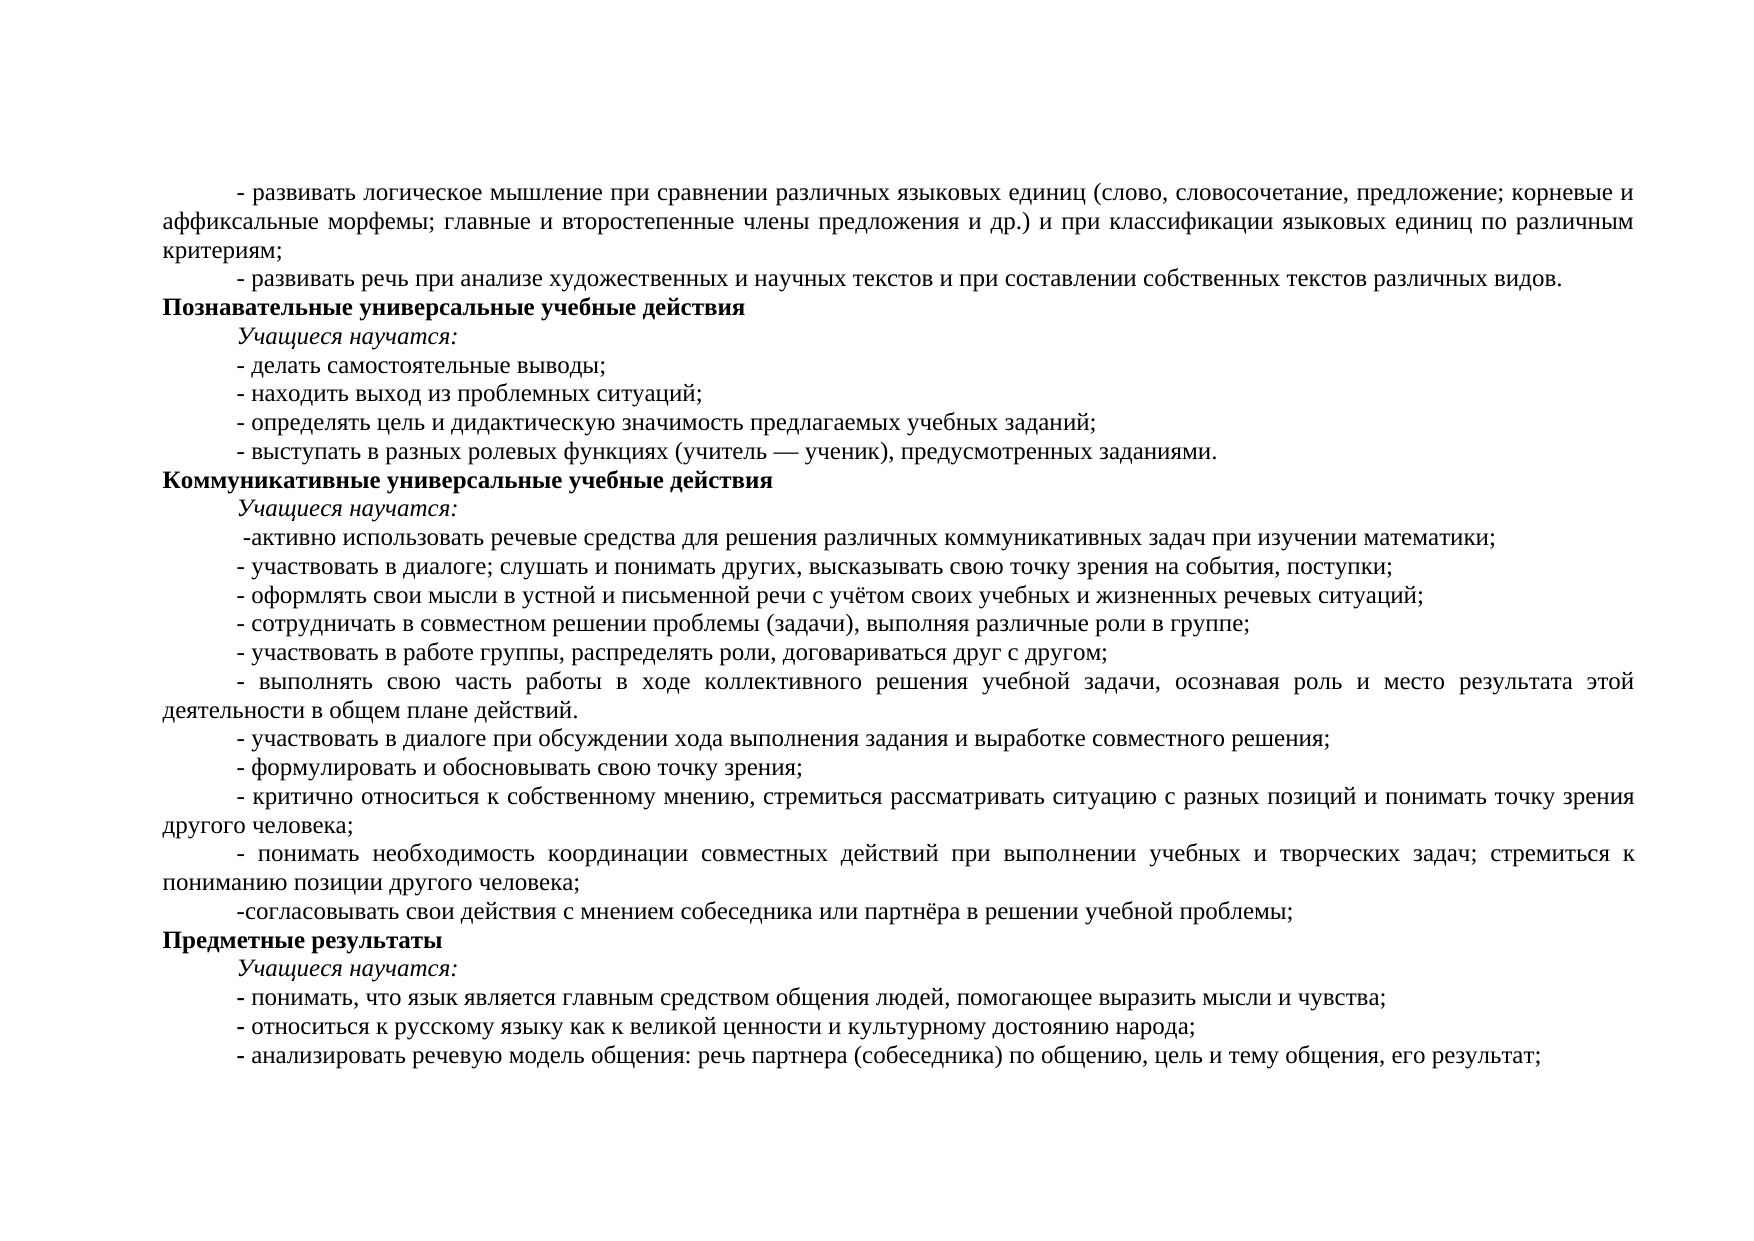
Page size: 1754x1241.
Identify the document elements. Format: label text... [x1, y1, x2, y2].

text - находить выход из проблемных ситуаций; [162, 378, 1636, 407]
text Коммуникативные универсальные учебные действия [162, 465, 1636, 493]
text - развивать речь при анализе художественных и научных текстов и при составлении собственных текстов различных видов. [162, 263, 1636, 292]
text Учащиеся научатся: [162, 493, 1636, 522]
text - выполнять свою часть работы в ходе коллективного решения учебной задачи, осознавая роль и место результата этой деятельности в общем плане действий. [162, 666, 1636, 723]
text Учащиеся научатся: [162, 953, 1636, 982]
text - критично относиться к собственному мнению, стремиться рассматривать ситуацию с разных позиций и понимать точку зрения другого человека; [162, 781, 1636, 838]
text - участвовать в работе группы, распределять роли, договариваться друг с другом; [162, 637, 1636, 666]
text Учащиеся научатся: [162, 321, 1636, 350]
text - участвовать в диалоге при обсуждении хода выполнения задания и выработке совместного решения; [162, 723, 1636, 752]
text - относиться к русскому языку как к великой ценности и культурному достоянию народа; [162, 1011, 1636, 1040]
text - понимать, что язык является главным средством общения людей, помогающее выразить мысли и чувства; [162, 982, 1636, 1011]
text -активно использовать речевые средства для решения различных коммуникативных задач при изучении математики; [162, 522, 1636, 551]
text - оформлять свои мысли в устной и письменной речи с учётом своих учебных и жизненных речевых ситуаций; [162, 580, 1636, 608]
text - развивать логическое мышление при сравнении различных языковых единиц (слово, словосочетание, предложение; корневые и аффиксальные морфемы; главные и второстепенные члены предложения и др.) и при классификации языковых единиц по различным критериям; [162, 177, 1636, 263]
text - понимать необходимость координации совместных действий при выполнении учебных и творческих задач; стремиться к пониманию позиции другого человека; [162, 838, 1636, 896]
text - делать самостоятельные выводы; [162, 350, 1636, 378]
text Предметные результаты [162, 925, 1636, 953]
text - определять цель и дидактическую значимость предлагаемых учебных заданий; [162, 407, 1636, 436]
text - выступать в разных ролевых функциях (учитель — ученик), предусмотренных заданиями. [162, 436, 1636, 465]
text -согласовывать свои действия с мнением собеседника или партнёра в решении учебной проблемы; [162, 896, 1636, 925]
text - участвовать в диалоге; слушать и понимать других, высказывать свою точку зрения на события, поступки; [162, 551, 1636, 580]
text - сотрудничать в совместном решении проблемы (задачи), выполняя различные роли в группе; [162, 608, 1636, 637]
text Познавательные универсальные учебные действия [162, 292, 1636, 321]
text - анализировать речевую модель общения: речь партнера (собеседника) по общению, цель и тему общения, его результат; [162, 1040, 1636, 1068]
text - формулировать и обосновывать свою точку зрения; [162, 752, 1636, 781]
